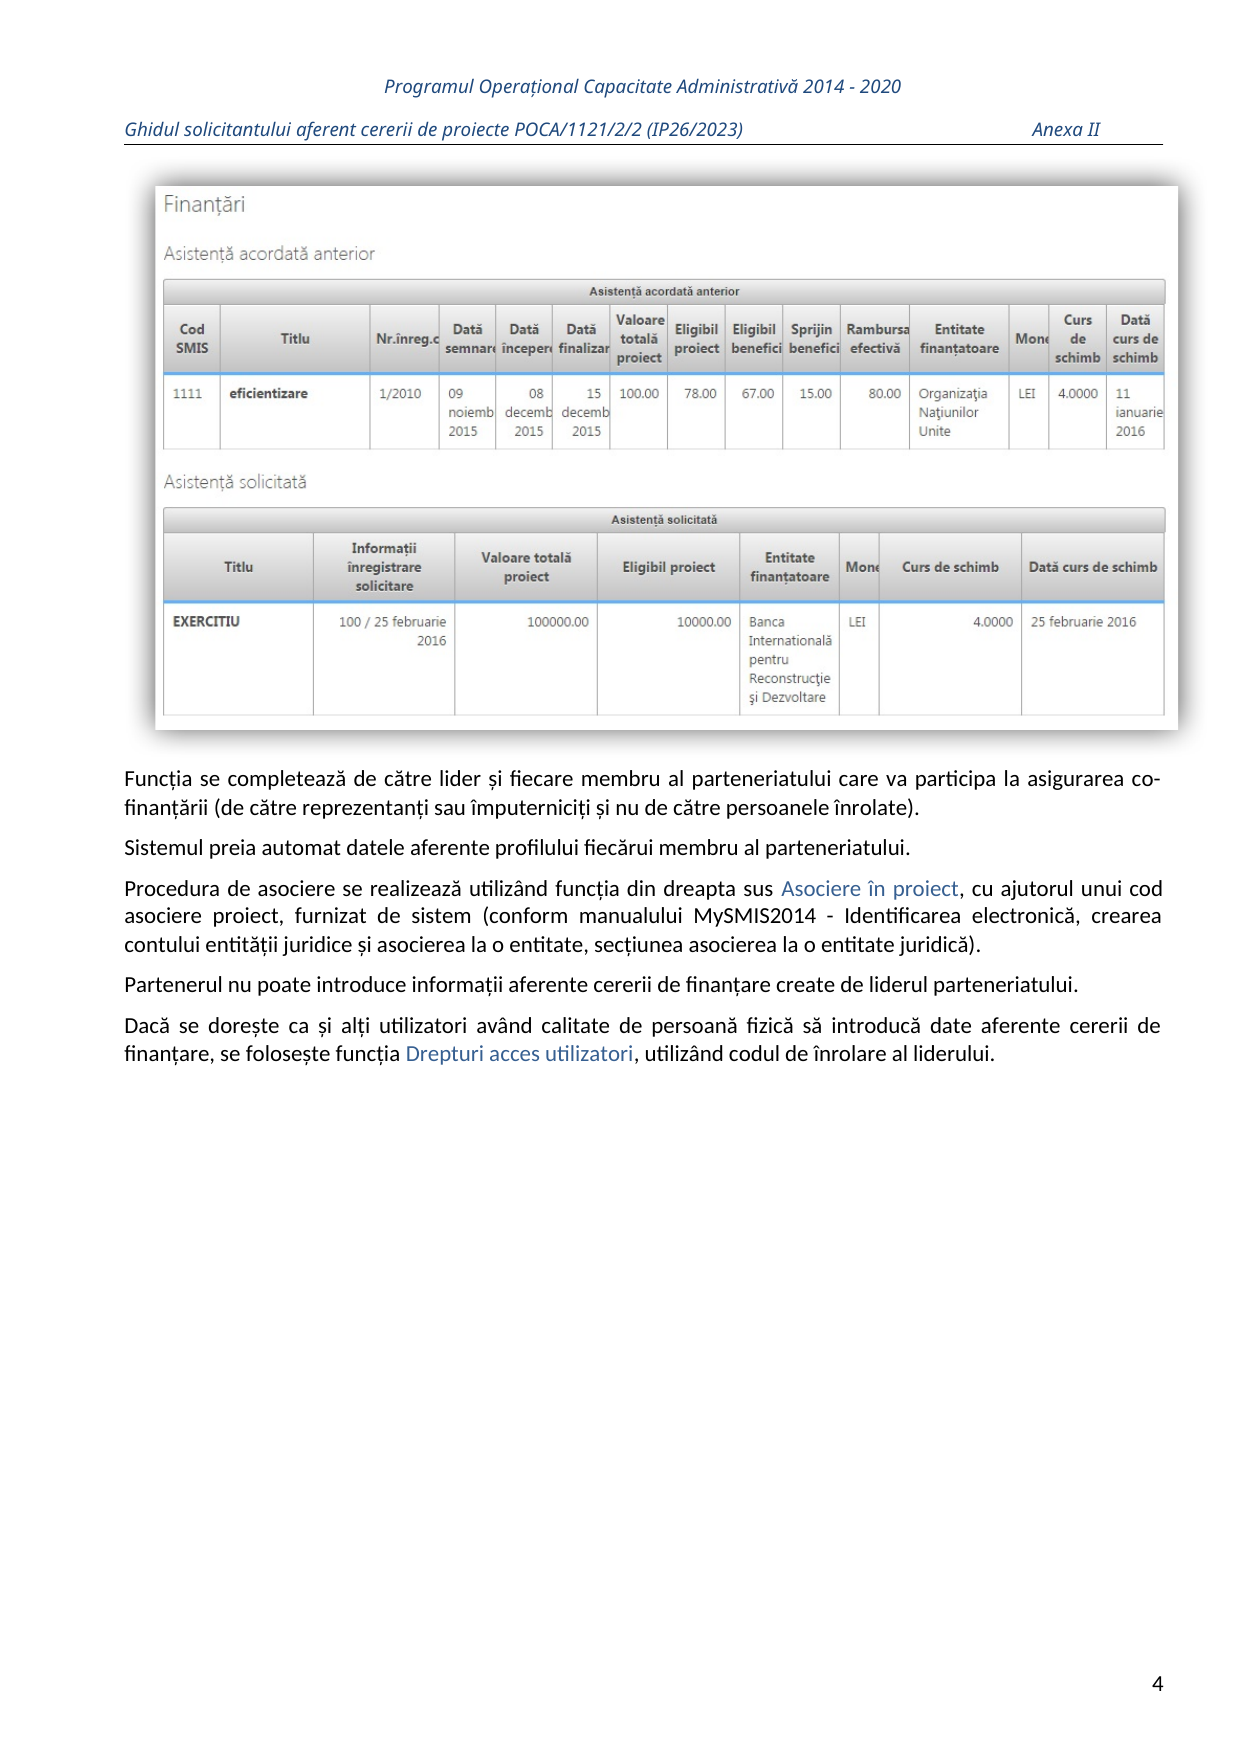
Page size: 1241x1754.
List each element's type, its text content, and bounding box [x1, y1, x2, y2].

text Procedura de asociere se realizează utilizând funcția din dreapta sus Asociere în proiect, cu ajutorul unui cod asociere proiect, furnizat de sistem (conform manualului MySMIS2014 - Identificarea electronică, crearea contului entității juridice și asocierea la o entitate, secțiunea asocierea la o entitate juridică). [124, 874, 1163, 958]
text Partenerul nu poate introduce informații aferente cererii de finanțare create de liderul parteneriatului. [124, 970, 1163, 998]
picture [155, 186, 1179, 730]
text Funcția se completează de către lider și fiecare membru al parteneriatului care va participa la asigurarea co-finanțării (de către reprezentanți sau împuterniciți și nu de către persoanele înrolate). [124, 764, 1163, 821]
text Sistemul preia automat datele aferente profilului fiecărui membru al parteneriatului. [124, 833, 1163, 861]
text Dacă se dorește ca și alți utilizatori având calitate de persoană fizică să introducă date aferente cererii de finanțare, se folosește funcția Drepturi acces utilizatori, utilizând codul de înrolare al liderului. [124, 1011, 1163, 1067]
